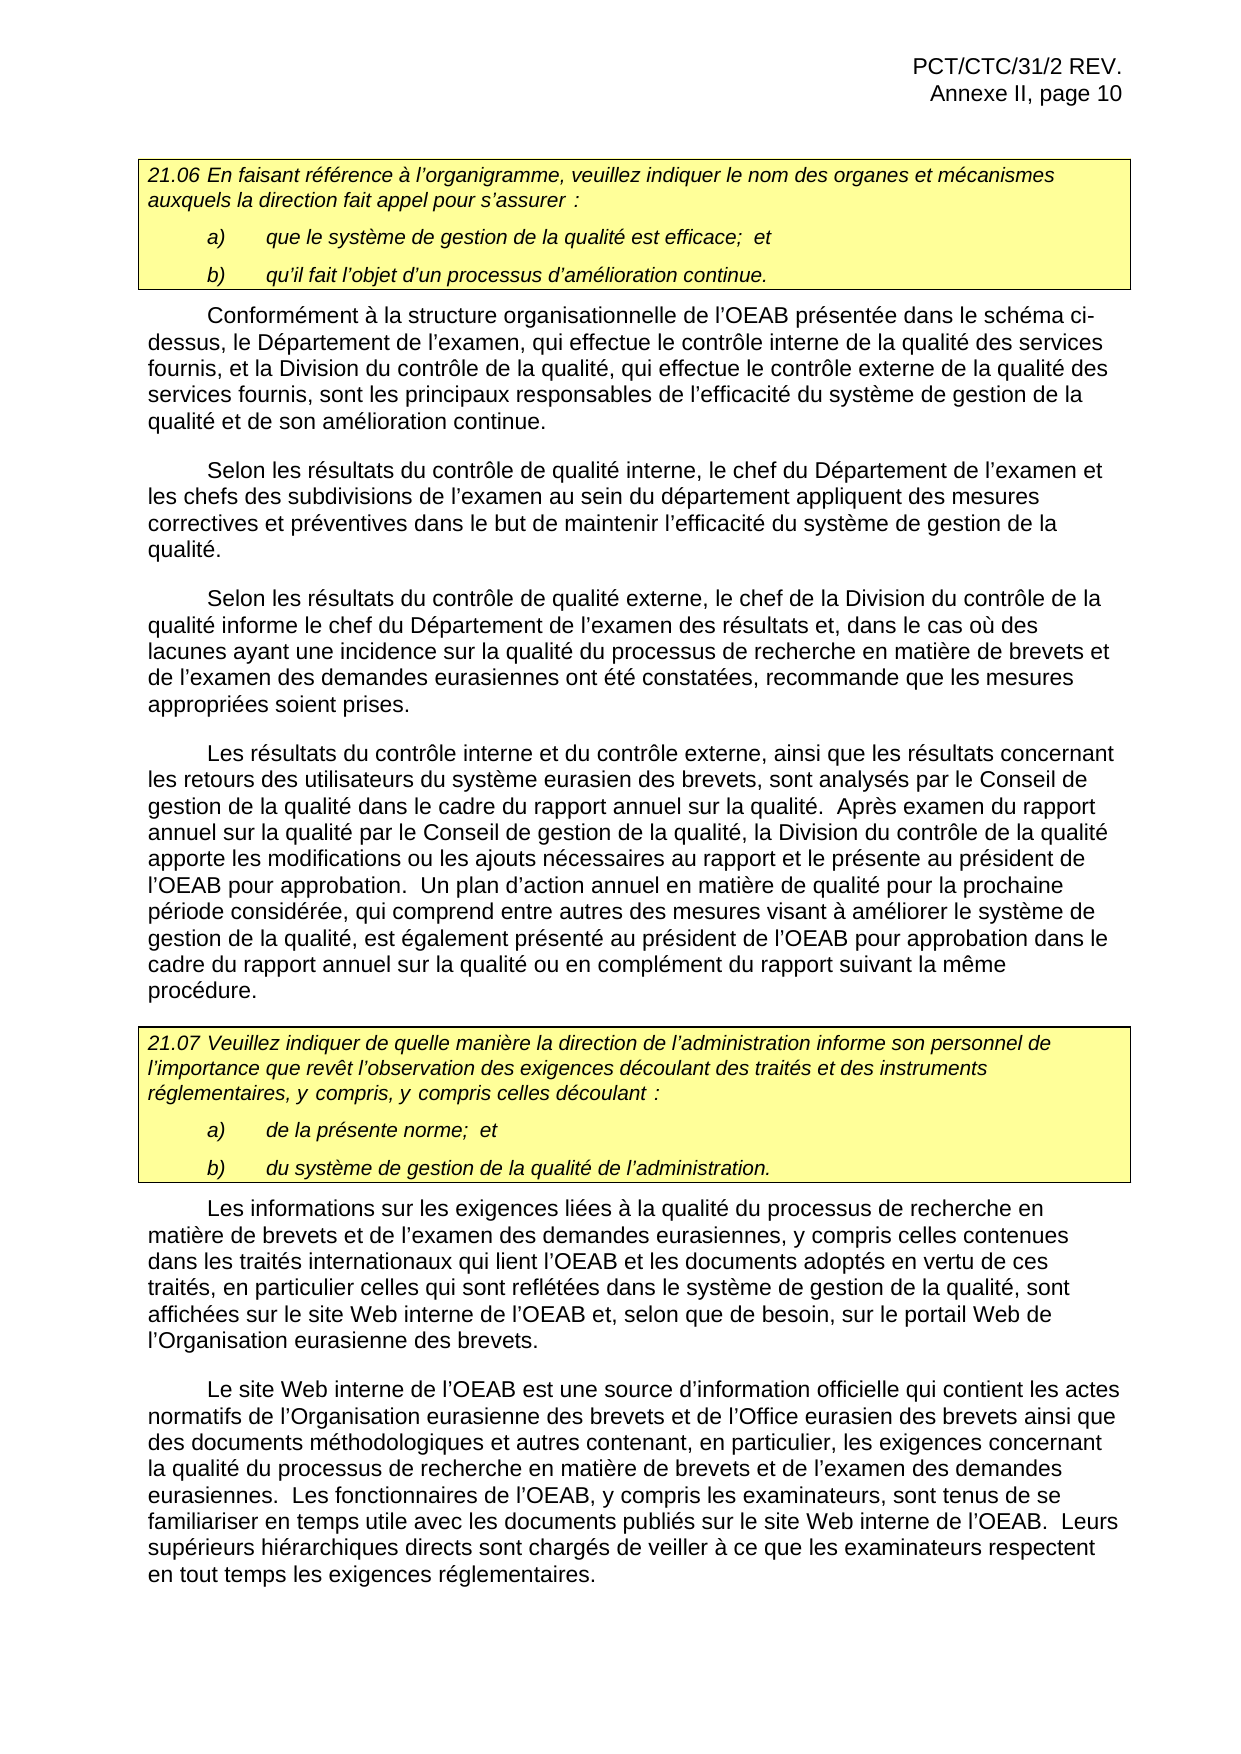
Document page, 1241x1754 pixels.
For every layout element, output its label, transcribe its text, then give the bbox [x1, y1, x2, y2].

list Le site Web interne de l’OEAB est une source d’information officielle qui contient les actes normatifs de l’Organisation eurasienne des brevets et de l’Office eurasien des brevets ainsi que des documents méthodologiques et autres contenant, en particulier, les exigences concernant la qualité du processus de recherche en matière de brevets et de l’examen des demandes eurasiennes. Les fonctionnaires de l’OEAB, y compris les examinateurs, sont tenus de se familiariser en temps utile avec les documents publiés sur le site Web interne de l’OEAB. Leurs supérieurs hiérarchiques directs sont chargés de veiller à ce que les examinateurs respectent en tout temps les exigences réglementaires. [148, 1376, 1122, 1587]
list Les résultats du contrôle interne et du contrôle externe, ainsi que les résultats concernant les retours des utilisateurs du système eurasien des brevets, sont analysés par le Conseil de gestion de la qualité dans le cadre du rapport annuel sur la qualité. Après examen du rapport annuel sur la qualité par le Conseil de gestion de la qualité, la Division du contrôle de la qualité apporte les modifications ou les ajouts nécessaires au rapport et le présente au président de l’OEAB pour approbation. Un plan d’action annuel en matière de qualité pour la prochaine période considérée, qui comprend entre autres des mesures visant à améliorer le système de gestion de la qualité, est également présenté au président de l’OEAB pour approbation dans le cadre du rapport annuel sur la qualité ou en complément du rapport suivant la même procédure. [148, 740, 1122, 1003]
text 21.07 Veuillez indiquer de quelle manière la direction de l’administration informe son personnel de l’importance que revêt l’observation des exigences découlant des traités et des instruments réglementaires, y compris, y compris celles découlant : [139, 1028, 1130, 1104]
list Selon les résultats du contrôle de qualité externe, le chef de la Division du contrôle de la qualité informe le chef du Département de l’examen des résultats et, dans le cas où des lacunes ayant une incidence sur la qualité du processus de recherche en matière de brevets et de l’examen des demandes eurasiennes ont été constatées, recommande que les mesures appropriées soient prises. [148, 585, 1122, 717]
text b) qu’il fait l’objet d’un processus d’amélioration continue. [139, 258, 1130, 289]
list Conformément à la structure organisationnelle de l’OEAB présentée dans le schéma ci-dessus, le Département de l’examen, qui effectue le contrôle interne de la qualité des services fournis, et la Division du contrôle de la qualité, qui effectue le contrôle externe de la qualité des services fournis, sont les principaux responsables de l’efficacité du système de gestion de la qualité et de son amélioration continue. [148, 302, 1122, 434]
list Selon les résultats du contrôle de qualité interne, le chef du Département de l’examen et les chefs des subdivisions de l’examen au sein du département appliquent des mesures correctives et préventives dans le but de maintenir l’efficacité du système de gestion de la qualité. [148, 457, 1122, 562]
list Les informations sur les exigences liées à la qualité du processus de recherche en matière de brevets et de l’examen des demandes eurasiennes, y compris celles contenues dans les traités internationaux qui lient l’OEAB et les documents adoptés en vertu de ces traités, en particulier celles qui sont reflétées dans le système de gestion de la qualité, sont affichées sur le site Web interne de l’OEAB et, selon que de besoin, sur le portail Web de l’Organisation eurasienne des brevets. [148, 1195, 1122, 1353]
text b) du système de gestion de la qualité de l’administration. [139, 1151, 1130, 1182]
text a) de la présente norme; et [139, 1114, 1130, 1142]
text a) que le système de gestion de la qualité est efficace; et [139, 221, 1130, 249]
text 21.06 En faisant référence à l’organigramme, veuillez indiquer le nom des organes et mécanismes auxquels la direction fait appel pour s’assurer : [139, 160, 1130, 212]
